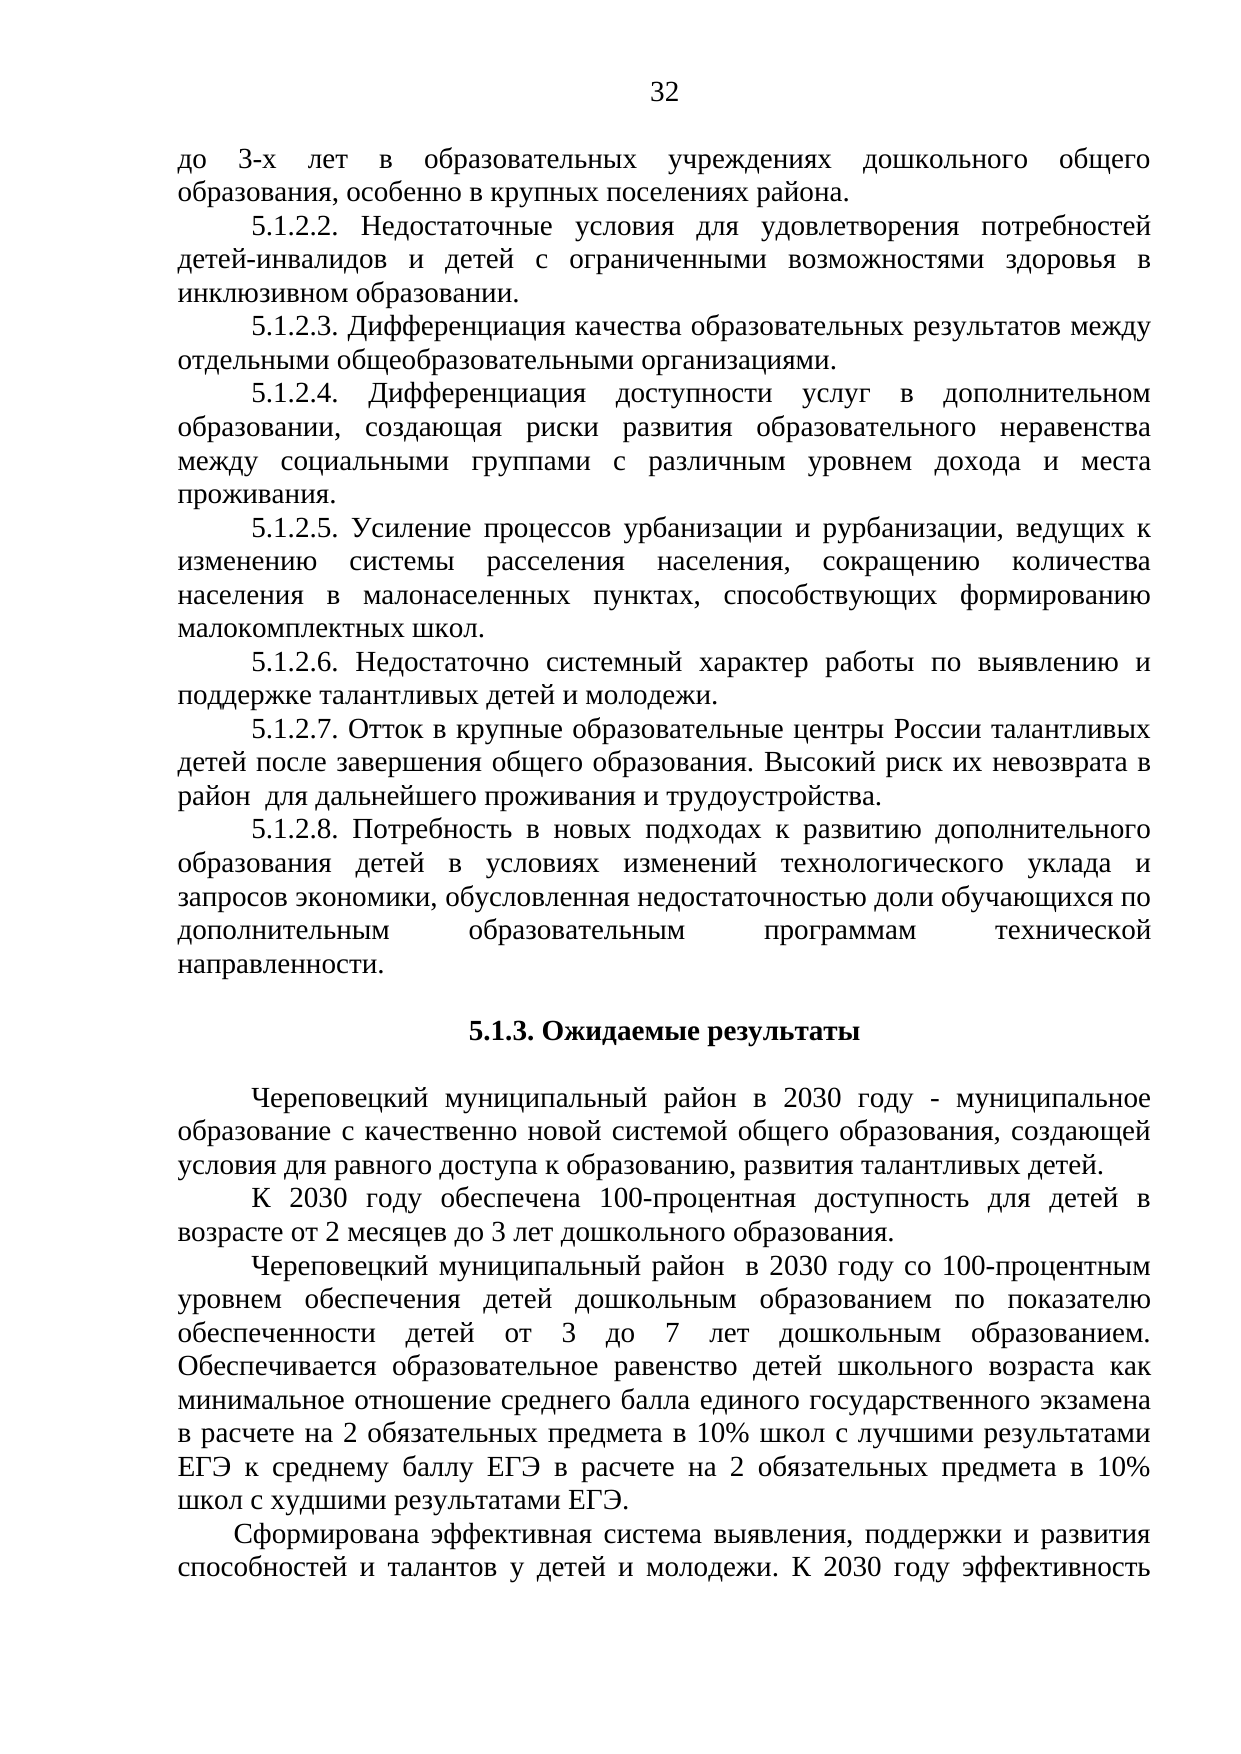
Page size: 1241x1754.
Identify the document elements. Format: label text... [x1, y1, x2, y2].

text К 2030 году обеспечена 100-процентная доступность для детей в возрасте от 2 месяцев до 3 лет дошкольного образования. [177, 1181, 1152, 1248]
text 5.1.2.2. Недостаточные условия для удовлетворения потребностей детей-инвалидов и детей с ограниченными возможностями здоровья в инклюзивном образовании. [177, 208, 1152, 308]
text 5.1.2.6. Недостаточно системный характер работы по выявлению и поддержке талантливых детей и молодежи. [177, 644, 1152, 711]
text 5.1.2.7. Отток в крупные образовательные центры России талантливых детей после завершения общего образования. Высокий риск их невозврата в район для дальнейшего проживания и трудоустройства. [177, 711, 1152, 812]
text 5.1.2.8. Потребность в новых подходах к развитию дополнительного образования детей в условиях изменений технологического уклада и запросов экономики, обусловленная недостаточностью доли обучающихся по дополнительным образовательным программам технической направленности. [177, 812, 1152, 979]
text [177, 1516, 1152, 1583]
text 5.1.2.4. Дифференциация доступности услуг в дополнительном образовании, создающая риски развития образовательного неравенства между социальными группами с различным уровнем дохода и места проживания. [177, 376, 1152, 510]
text Череповецкий муниципальный район в 2030 году - муниципальное образование с качественно новой системой общего образования, создающей условия для равного доступа к образованию, развития талантливых детей. [177, 1080, 1152, 1181]
text 5.1.2.3. Дифференциация качества образовательных результатов между отдельными общеобразовательными организациями. [177, 308, 1152, 376]
text 5.1.3. Ожидаемые результаты [177, 1013, 1152, 1046]
text 5.1.2.5. Усиление процессов урбанизации и рурбанизации, ведущих к изменению системы расселения населения, сокращению количества населения в малонаселенных пунктах, способствующих формированию малокомплектных школ. [177, 510, 1152, 644]
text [177, 141, 1152, 208]
text Череповецкий муниципальный район в 2030 году со 100-процентным уровнем обеспечения детей дошкольным образованием по показателю обеспеченности детей от 3 до 7 лет дошкольным образованием. Обеспечивается образовательное равенство детей школьного возраста как минимальное отношение среднего балла единого государственного экзамена в расчете на 2 обязательных предмета в 10% школ с лучшими результатами ЕГЭ к среднему баллу ЕГЭ в расчете на 2 обязательных предмета в 10% школ с худшими результатами ЕГЭ. [177, 1248, 1152, 1516]
